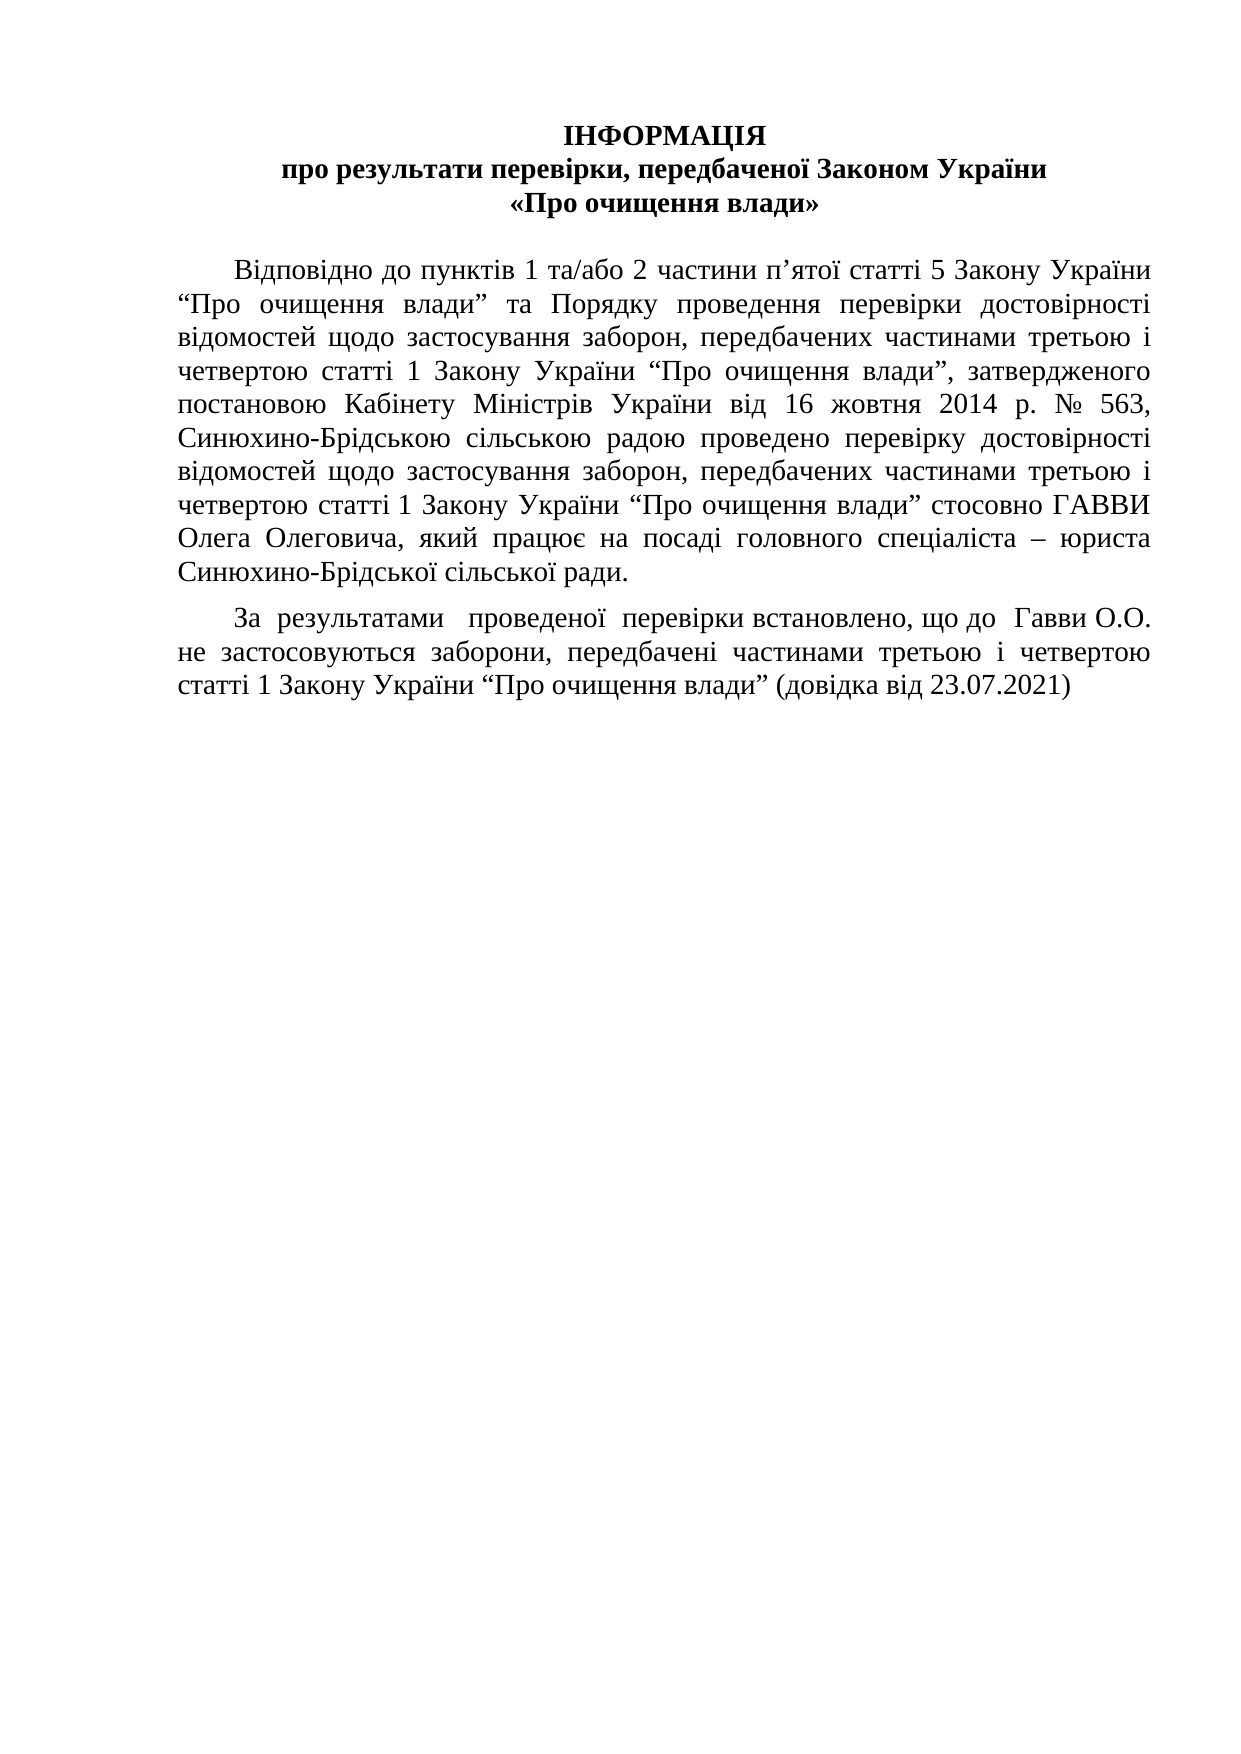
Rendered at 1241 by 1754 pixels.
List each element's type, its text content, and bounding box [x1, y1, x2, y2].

text «Про очищення влади» [177, 185, 1152, 219]
text про результати перевірки, передбаченої Законом України [177, 152, 1152, 185]
text За результатами проведеної перевірки встановлено, що до Гавви О.О. не застосовуються заборони, передбачені частинами третьою і четвертою статті 1 Закону України “Про очищення влади” (довідка від 23.07.2021) [177, 600, 1152, 701]
text ІНФОРМАЦІЯ [177, 118, 1152, 152]
text Відповідно до пунктів 1 та/або 2 частини п’ятої статті 5 Закону України “Про очищення влади” та Порядку проведення перевірки достовірності відомостей щодо застосування заборон, передбачених частинами третьою і четвертою статті 1 Закону України “Про очищення влади”, затвердженого постановою Кабінету Міністрів України від 16 жовтня 2014 р. № 563, Синюхино-Брідською сільською радою проведено перевірку достовірності відомостей щодо застосування заборон, передбачених частинами третьою і четвертою статті 1 Закону України “Про очищення влади” стосовно ГАВВИ Олега Олеговича, який працює на посаді головного спеціаліста – юриста Синюхино-Брідської сільської ради. [177, 252, 1152, 588]
